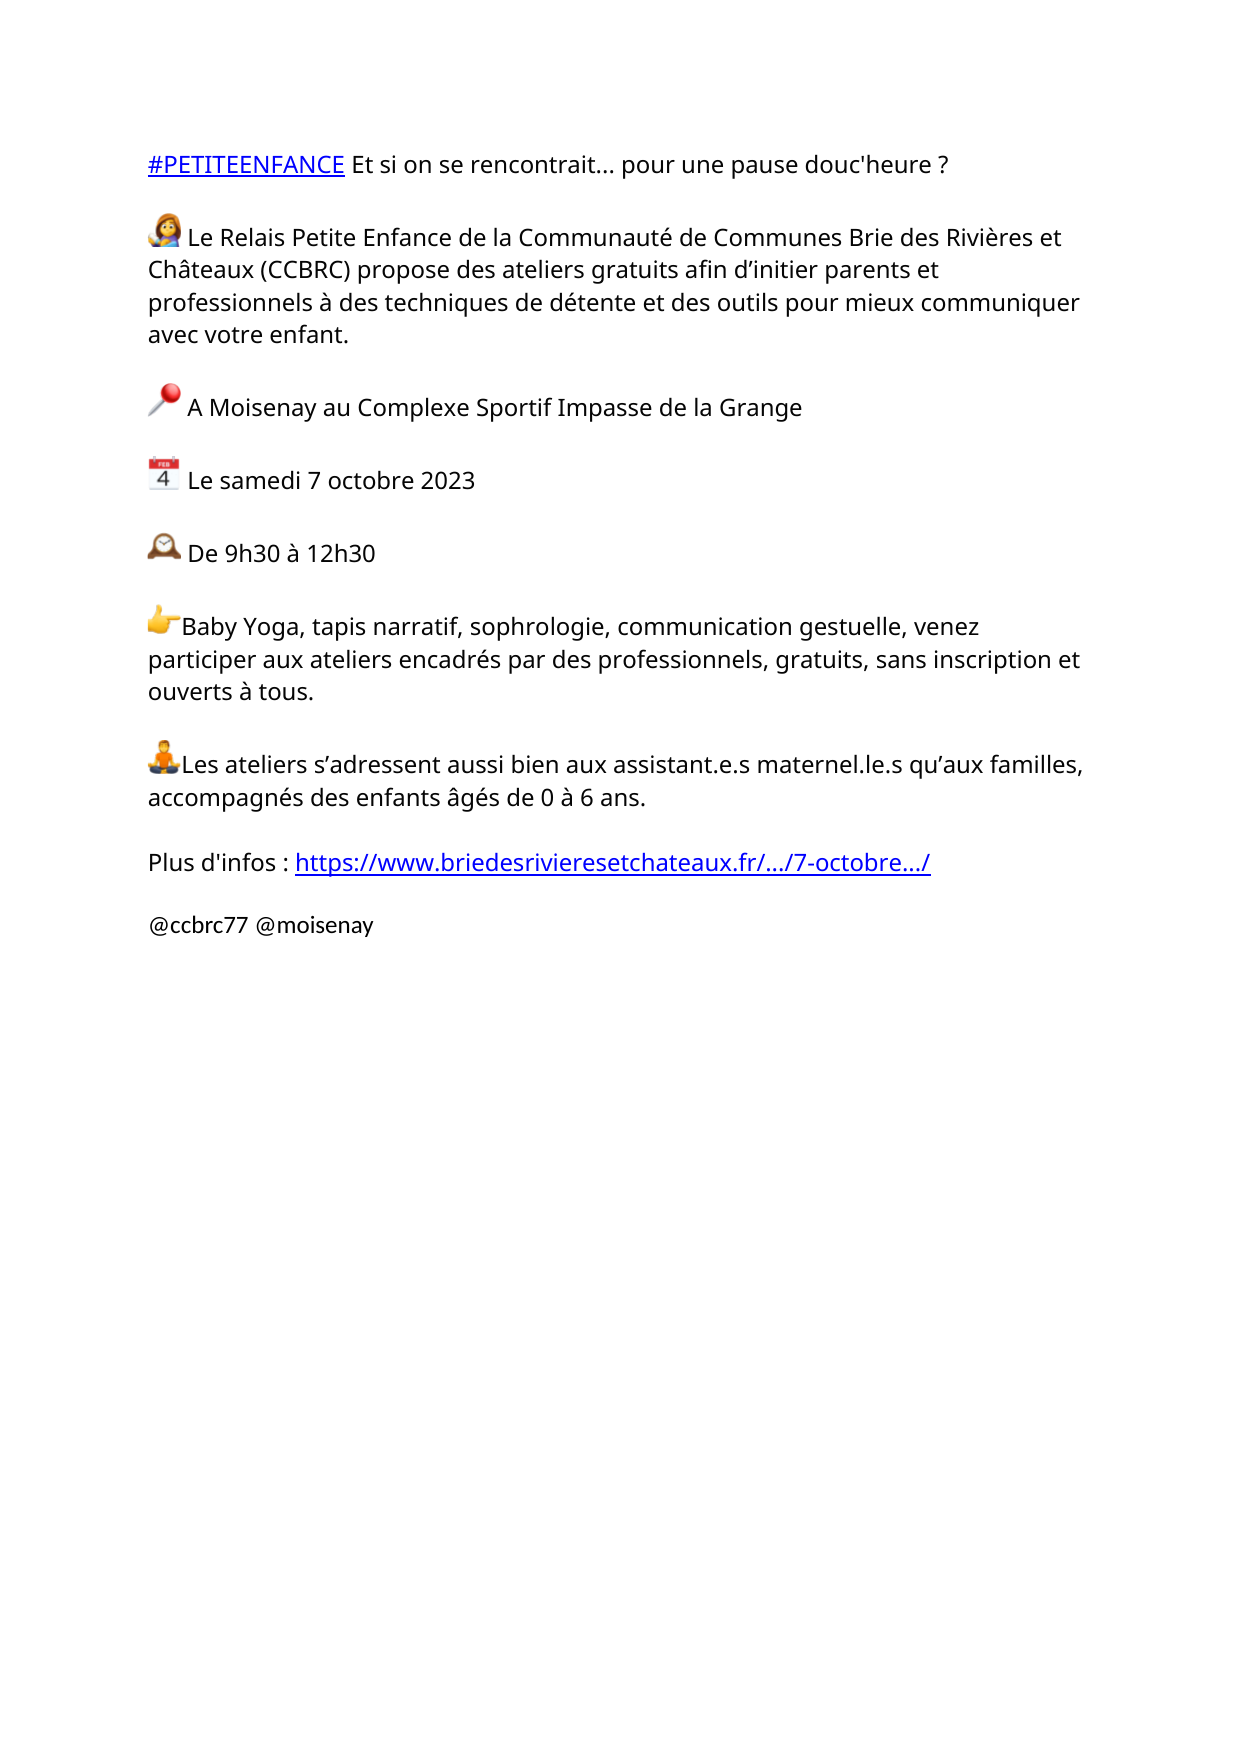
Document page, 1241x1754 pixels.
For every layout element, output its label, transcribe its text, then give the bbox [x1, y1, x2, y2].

picture [147, 212, 181, 247]
text @ccbrc77 @moisenay [148, 909, 1093, 939]
text Baby Yoga, tapis narratif, sophrologie, communication gestuelle, venez participer aux ateliers encadrés par des professionnels, gratuits, sans inscription et ouverts à tous. [148, 602, 1093, 708]
text A Moisenay au Complexe Sportif Impasse de la Grange [148, 383, 1093, 424]
picture [147, 740, 181, 774]
picture [147, 456, 181, 490]
picture [147, 383, 181, 417]
text Le Relais Petite Enfance de la Communauté de Communes Brie des Rivières et Châteaux (CCBRC) propose des ateliers gratuits afin d’initier parents et professionnels à des techniques de détente et des outils pour mieux communiquer avec votre enfant. [148, 213, 1093, 351]
text Le samedi 7 octobre 2023 [148, 456, 1093, 497]
text De 9h30 à 12h30 [148, 529, 1093, 570]
text Plus d'infos : https://www.briedesrivieresetchateaux.fr/.../7-octobre.../ [148, 846, 1093, 878]
text #PETITEENFANCE Et si on se rencontrait... pour une pause douc'heure ? [148, 148, 1093, 180]
picture [147, 529, 181, 563]
picture [147, 602, 181, 636]
text Les ateliers s’adressent aussi bien aux assistant.e.s maternel.le.s qu’aux familles, accompagnés des enfants âgés de 0 à 6 ans. [148, 740, 1093, 813]
